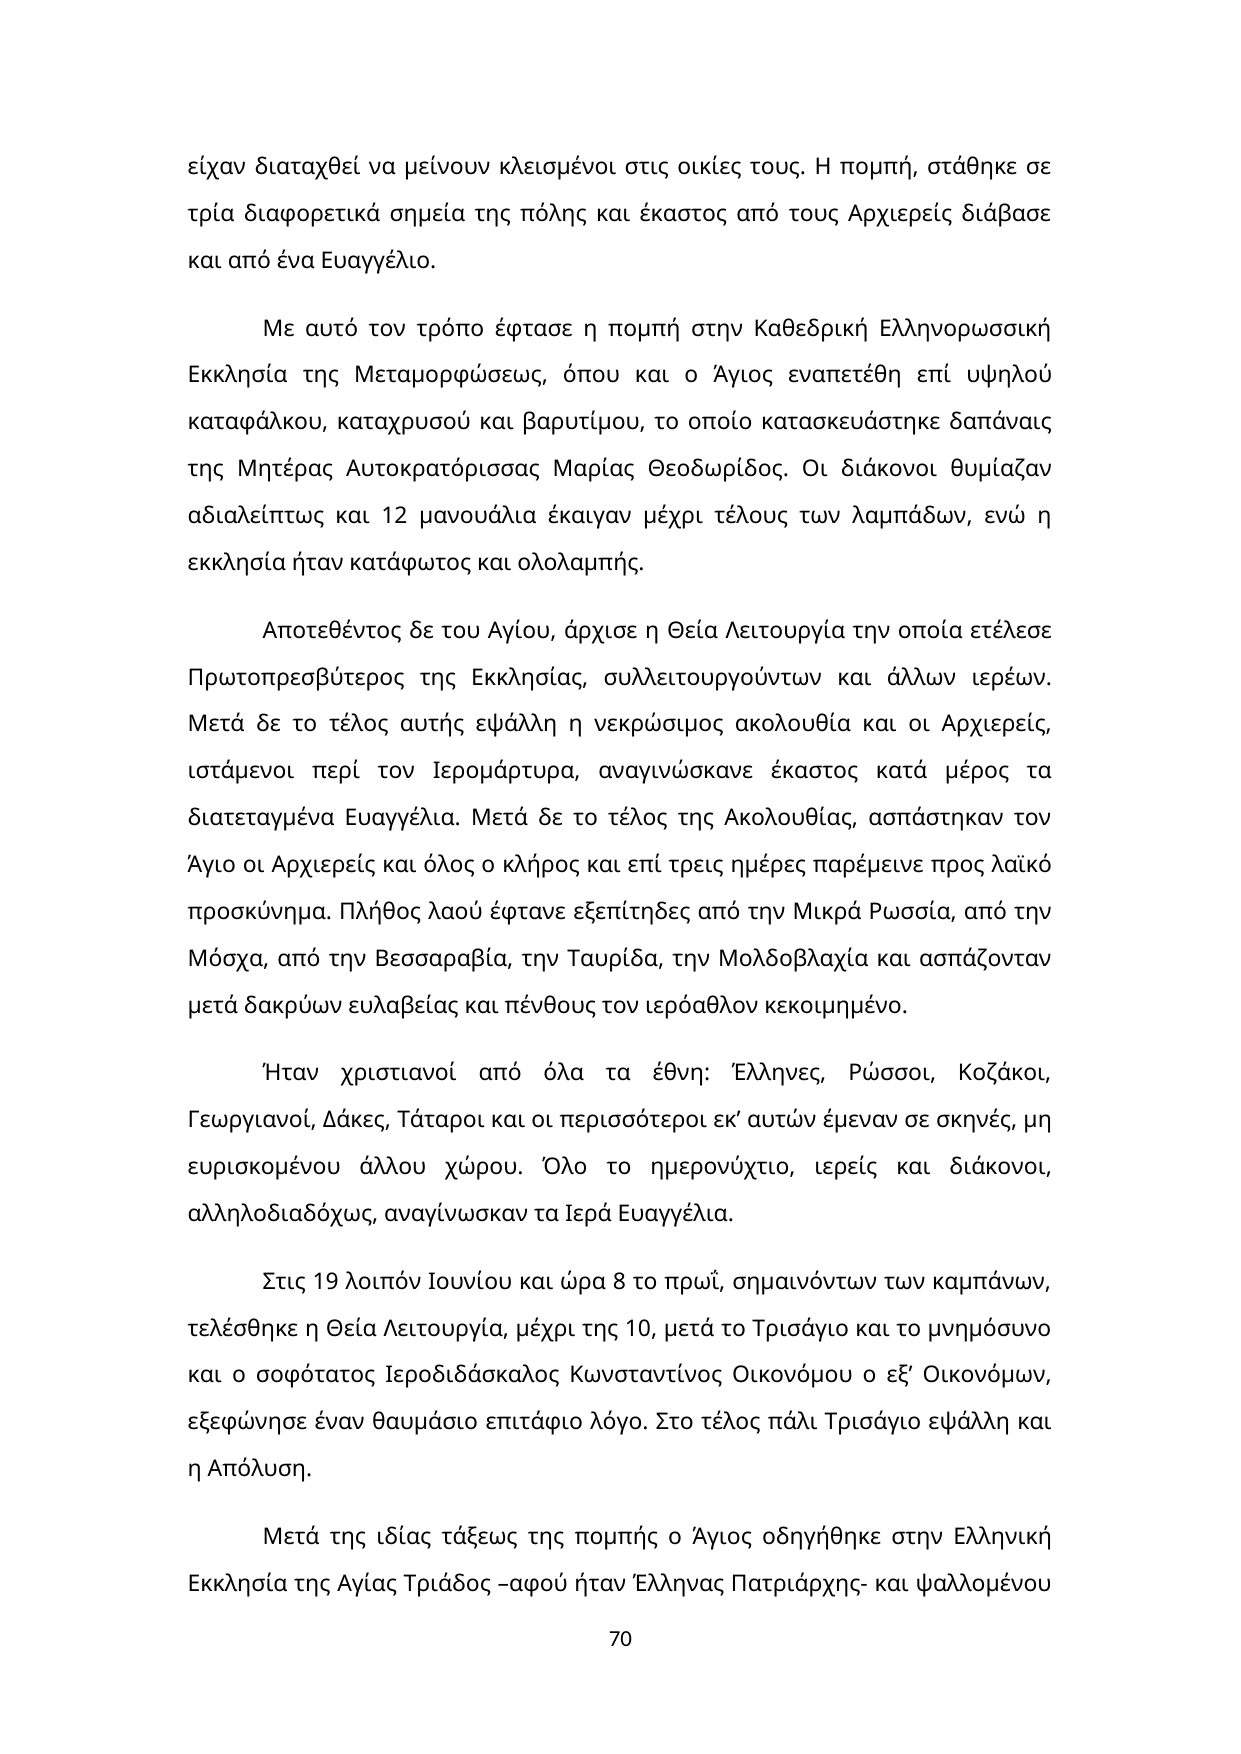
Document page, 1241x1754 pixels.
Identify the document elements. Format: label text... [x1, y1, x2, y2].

text Με αυτό τον τρόπο έφτασε η πομπή στην Καθεδρική Ελληνορωσσική Εκκλησία της Μεταμορφώσεως, όπου και ο Άγιος εναπετέθη επί υψηλού καταφάλκου, καταχρυσού και βαρυτίμου, το οποίο κατασκευάστηκε δαπάναις της Μητέρας Αυτοκρατόρισσας Μαρίας Θεοδωρίδος. Οι διάκονοι θυμίαζαν αδιαλείπτως και 12 μανουάλια έκαιγαν μέχρι τέλους των λαμπάδων, ενώ η εκκλησία ήταν κατάφωτος και ολολαμπής. [187, 311, 1053, 577]
text Αποτεθέντος δε του Αγίου, άρχισε η Θεία Λειτουργία την οποία ετέλεσε Πρωτοπρεσβύτερος της Εκκλησίας, συλλειτουργούντων και άλλων ιερέων. Μετά δε το τέλος αυτής εψάλλη η νεκρώσιμος ακολουθία και οι Αρχιερείς, ιστάμενοι περί τον Ιερομάρτυρα, αναγινώσκανε έκαστος κατά μέρος τα διατεταγμένα Ευαγγέλια. Μετά δε το τέλος της Ακολουθίας, ασπάστηκαν τον Άγιο οι Αρχιερείς και όλος ο κλήρος και επί τρεις ημέρες παρέμεινε προς λαϊκό προσκύνημα. Πλήθος λαού έφτανε εξεπίτηδες από την Μικρά Ρωσσία, από την Μόσχα, από την Βεσσαραβία, την Ταυρίδα, την Μολδοβλαχία και ασπάζονταν μετά δακρύων ευλαβείας και πένθους τον ιερόαθλον κεκοιμημένο. [187, 613, 1053, 1020]
text Στις 19 λοιπόν Ιουνίου και ώρα 8 το πρωΐ, σημαινόντων των καμπάνων, τελέσθηκε η Θεία Λειτουργία, μέχρι της 10, μετά το Τρισάγιο και το μνημόσυνο και ο σοφότατος Ιεροδιδάσκαλος Κωνσταντίνος Οικονόμου ο εξ’ Οικονόμων, εξεφώνησε έναν θαυμάσιο επιτάφιο λόγο. Στο τέλος πάλι Τρισάγιο εψάλλη και η Απόλυση. [187, 1264, 1053, 1483]
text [187, 150, 1053, 275]
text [187, 1520, 1053, 1598]
text Ήταν χριστιανοί από όλα τα έθνη: Έλληνες, Ρώσσοι, Κοζάκοι, Γεωργιανοί, Δάκες, Τάταροι και οι περισσότεροι εκ’ αυτών έμεναν σε σκηνές, μη ευρισκομένου άλλου χώρου. Όλο το ημερονύχτιο, ιερείς και διάκονοι, αλληλοδιαδόχως, αναγίνωσκαν τα Ιερά Ευαγγέλια. [187, 1056, 1053, 1228]
